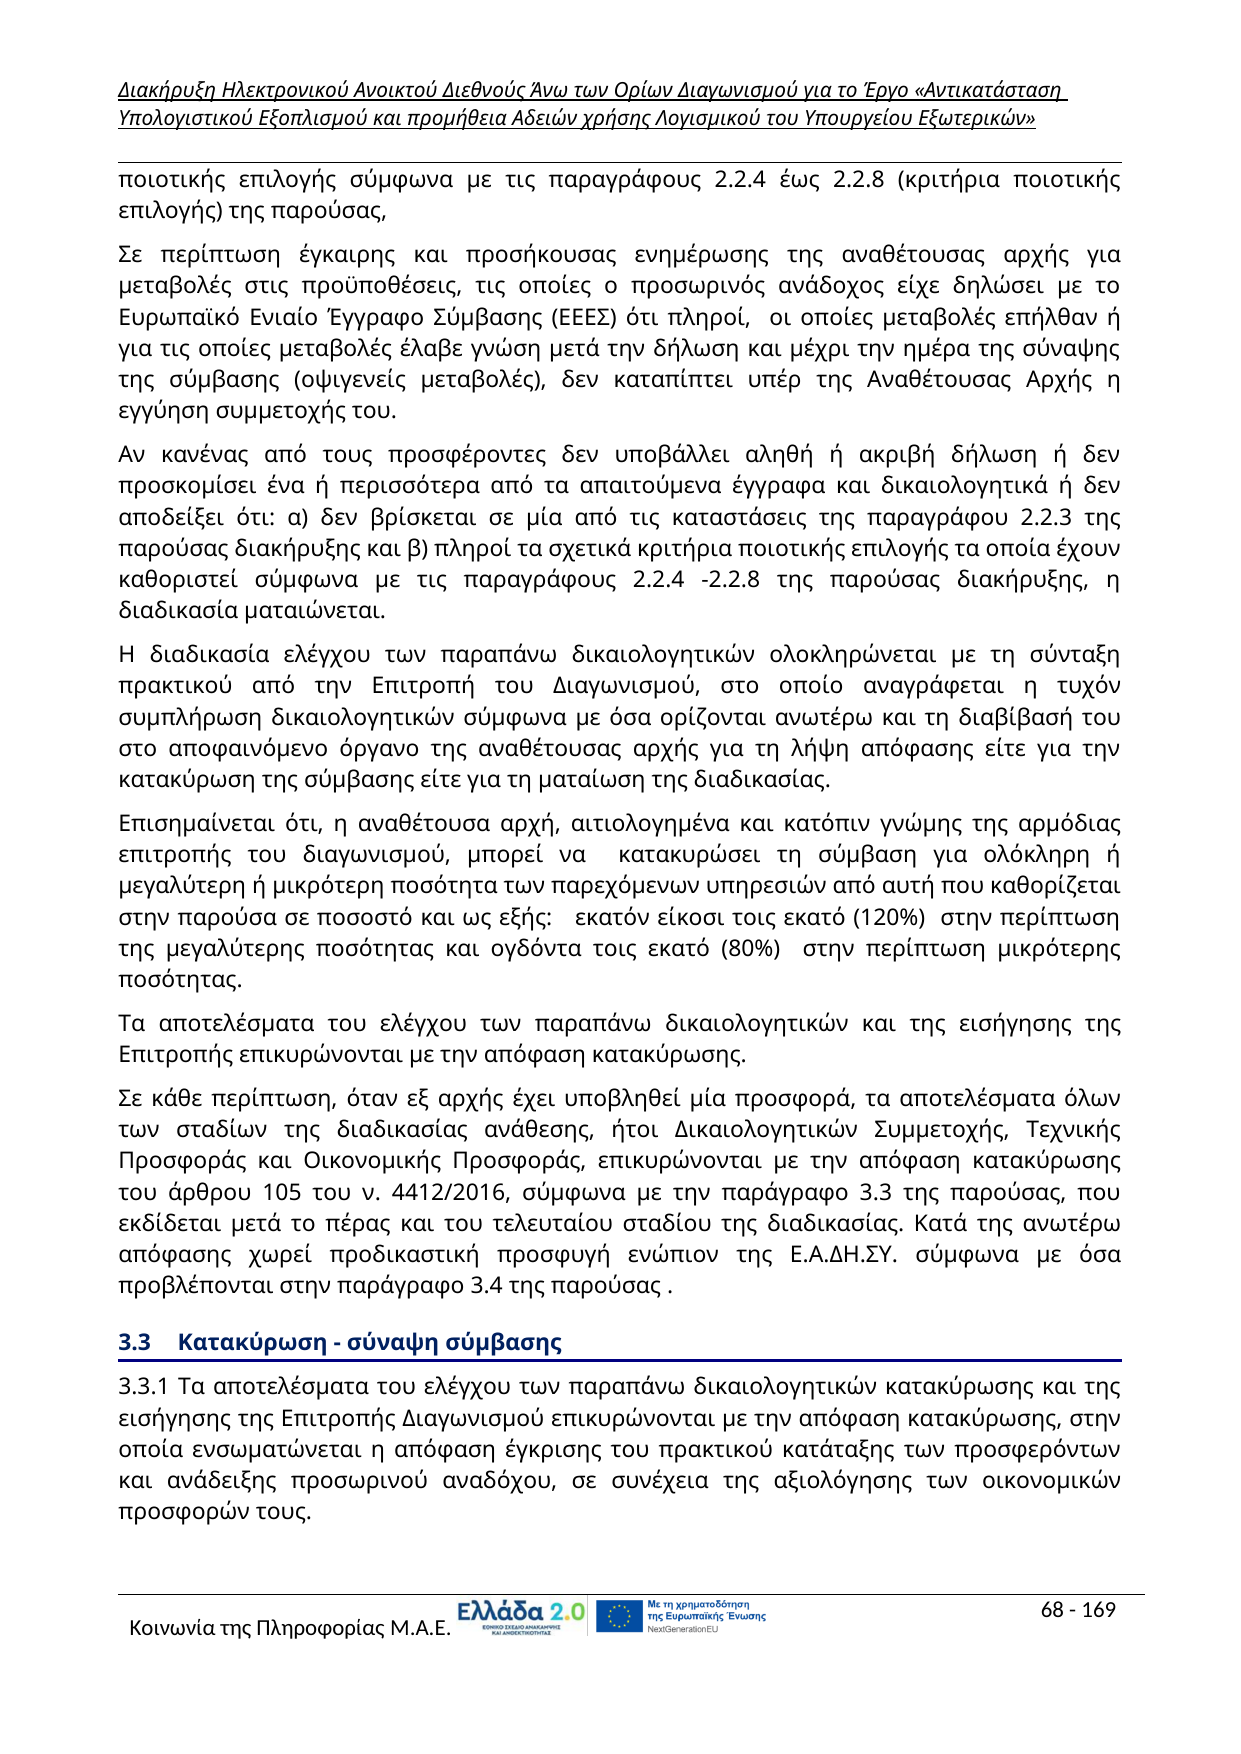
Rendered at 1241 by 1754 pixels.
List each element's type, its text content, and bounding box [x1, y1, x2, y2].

subtitle Κατακύρωση - σύναψη σύμβασης [118, 1326, 1122, 1359]
text Σε περίπτωση έγκαιρης και προσήκουσας ενημέρωσης της αναθέτουσας αρχής για μεταβολές στις προϋποθέσεις, τις οποίες ο προσωρινός ανάδοχος είχε δηλώσει με το Ευρωπαϊκό Ενιαίο Έγγραφο Σύμβασης (ΕΕΕΣ) ότι πληροί, οι οποίες μεταβολές επήλθαν ή για τις οποίες μεταβολές έλαβε γνώση μετά την δήλωση και μέχρι την ημέρα της σύναψης της σύμβασης (οψιγενείς μεταβολές), δεν καταπίπτει υπέρ της Αναθέτουσας Αρχής η εγγύηση συμμετοχής του. [118, 238, 1122, 426]
text Σε κάθε περίπτωση, όταν εξ αρχής έχει υποβληθεί μία προσφορά, τα αποτελέσματα όλων των σταδίων της διαδικασίας ανάθεσης, ήτοι Δικαιολογητικών Συμμετοχής, Τεχνικής Προσφοράς και Οικονομικής Προσφοράς, επικυρώνονται με την απόφαση κατακύρωσης του άρθρου 105 του ν. 4412/2016, σύμφωνα με την παράγραφο 3.3 της παρούσας, που εκδίδεται μετά το πέρας και του τελευταίου σταδίου της διαδικασίας. Κατά της ανωτέρω απόφασης χωρεί προδικαστική προσφυγή ενώπιον της Ε.Α.ΔΗ.ΣΥ. σύμφωνα με όσα προβλέπονται στην παράγραφο 3.4 της παρούσας . [118, 1082, 1122, 1301]
text Τα αποτελέσματα του ελέγχου των παραπάνω δικαιολογητικών και της εισήγησης της Επιτροπής επικυρώνονται με την απόφαση κατακύρωσης. [118, 1007, 1122, 1069]
text 3.3.1 Τα αποτελέσματα του ελέγχου των παραπάνω δικαιολογητικών κατακύρωσης και της εισήγησης της Επιτροπής Διαγωνισμού επικυρώνονται με την απόφαση κατακύρωσης, στην οποία ενσωματώνεται η απόφαση έγκρισης του πρακτικού κατάταξης των προσφερόντων και ανάδειξης προσωρινού αναδόχου, σε συνέχεια της αξιολόγησης των οικονομικών προσφορών τους. [118, 1370, 1122, 1527]
text Αν κανένας από τους προσφέροντες δεν υποβάλλει αληθή ή ακριβή δήλωση ή δεν προσκομίσει ένα ή περισσότερα από τα απαιτούμενα έγγραφα και δικαιολογητικά ή δεν αποδείξει ότι: α) δεν βρίσκεται σε μία από τις καταστάσεις της παραγράφου 2.2.3 της παρούσας διακήρυξης και β) πληροί τα σχετικά κριτήρια ποιοτικής επιλογής τα οποία έχουν καθοριστεί σύμφωνα με τις παραγράφους 2.2.4 -2.2.8 της παρούσας διακήρυξης, η διαδικασία ματαιώνεται. [118, 438, 1122, 626]
picture [456, 1595, 770, 1636]
text Επισημαίνεται ότι, η αναθέτουσα αρχή, αιτιολογημένα και κατόπιν γνώμης της αρμόδιας επιτροπής του διαγωνισμού, μπορεί να κατακυρώσει τη σύμβαση για ολόκληρη ή μεγαλύτερη ή μικρότερη ποσότητα των παρεχόμενων υπηρεσιών από αυτή που καθορίζεται στην παρούσα σε ποσοστό και ως εξής: εκατόν είκοσι τοις εκατό (120%) στην περίπτωση της μεγαλύτερης ποσότητας και ογδόντα τοις εκατό (80%) στην περίπτωση μικρότερης ποσότητας. [118, 807, 1122, 994]
text Η διαδικασία ελέγχου των παραπάνω δικαιολογητικών ολοκληρώνεται με τη σύνταξη πρακτικού από την Επιτροπή του Διαγωνισμού, στο οποίο αναγράφεται η τυχόν συμπλήρωση δικαιολογητικών σύμφωνα με όσα ορίζονται ανωτέρω και τη διαβίβασή του στο αποφαινόμενο όργανο της αναθέτουσας αρχής για τη λήψη απόφασης είτε για την κατακύρωση της σύμβασης είτε για τη ματαίωση της διαδικασίας. [118, 638, 1122, 794]
